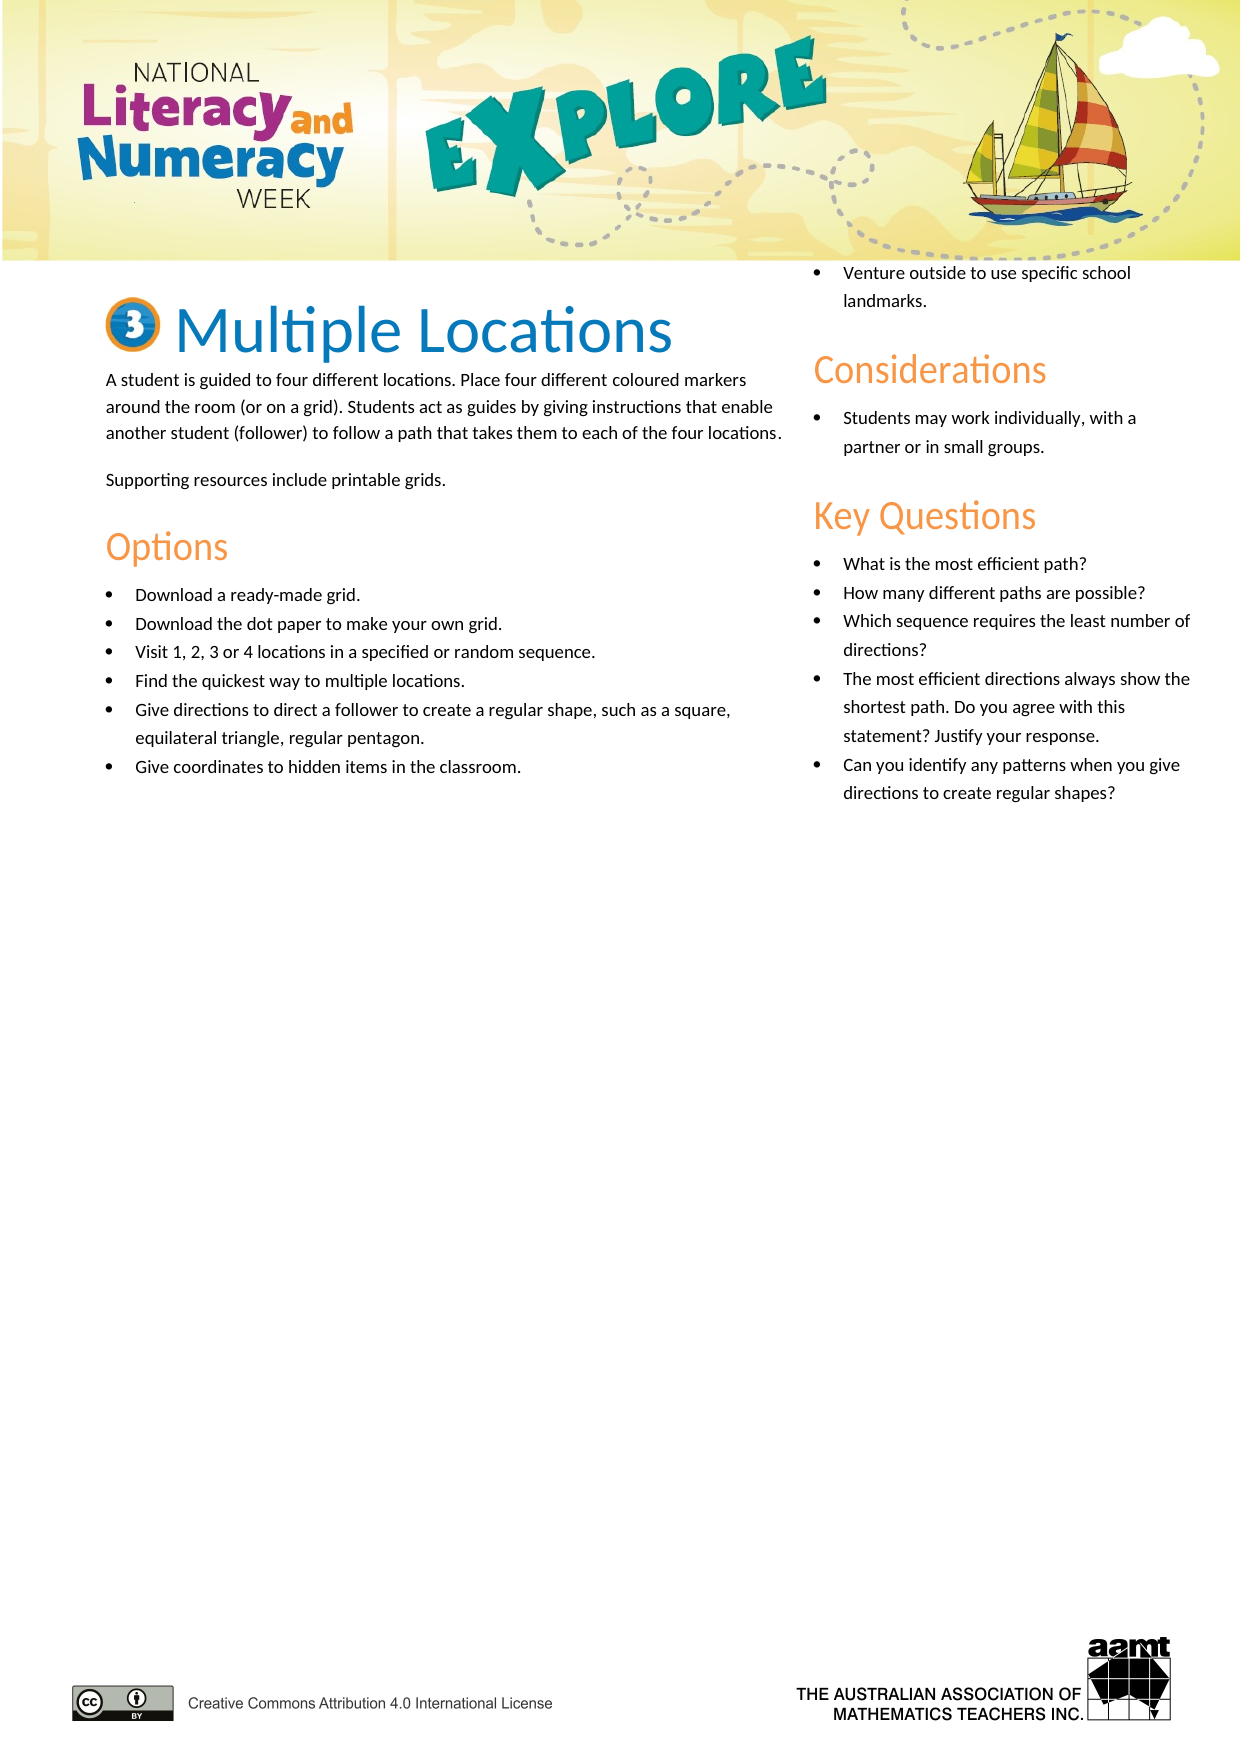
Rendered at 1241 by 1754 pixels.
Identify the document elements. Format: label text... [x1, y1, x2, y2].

picture [2, 0, 1241, 261]
text Multiple Locations [106, 287, 784, 369]
list Find the quickest way to multiple locations. [106, 669, 799, 692]
list The most efficient directions always show the shortest path. Do you agree with this statement? Justify your response. [828, 667, 1196, 747]
picture [0, 1616, 1237, 1754]
picture [105, 297, 175, 352]
subtitle Options [106, 520, 799, 571]
list What is the most efficient path? [828, 552, 1196, 575]
text A student is guided to four different locations. Place four different coloured markers around the room (or on a grid). Students act as guides by giving instructions that enable another student (follower) to follow a path that takes them to each of the four locations. [106, 369, 799, 444]
subtitle Key Questions [828, 489, 1196, 540]
list Give directions to direct a follower to create a regular shape, such as a square, equilateral triangle, regular pentagon. [106, 698, 799, 749]
list Download the dot paper to make your own grid. [106, 612, 799, 635]
list Give coordinates to hidden items in the classroom. [106, 755, 799, 778]
list Download a ready-made grid. [106, 583, 799, 606]
list Visit 1, 2, 3 or 4 locations in a specified or random sequence. [106, 641, 799, 663]
list Students may work individually, with a partner or in small groups. [828, 407, 1196, 458]
subtitle Considerations [828, 343, 1196, 394]
list Can you identify any patterns when you give directions to create regular shapes? [828, 753, 1196, 804]
list Which sequence requires the least number of directions? [828, 609, 1196, 661]
list Venture outside to use specific school landmarks. [828, 261, 1196, 312]
list How many different paths are possible? [828, 581, 1196, 604]
text Supporting resources include printable grids. [106, 468, 799, 491]
